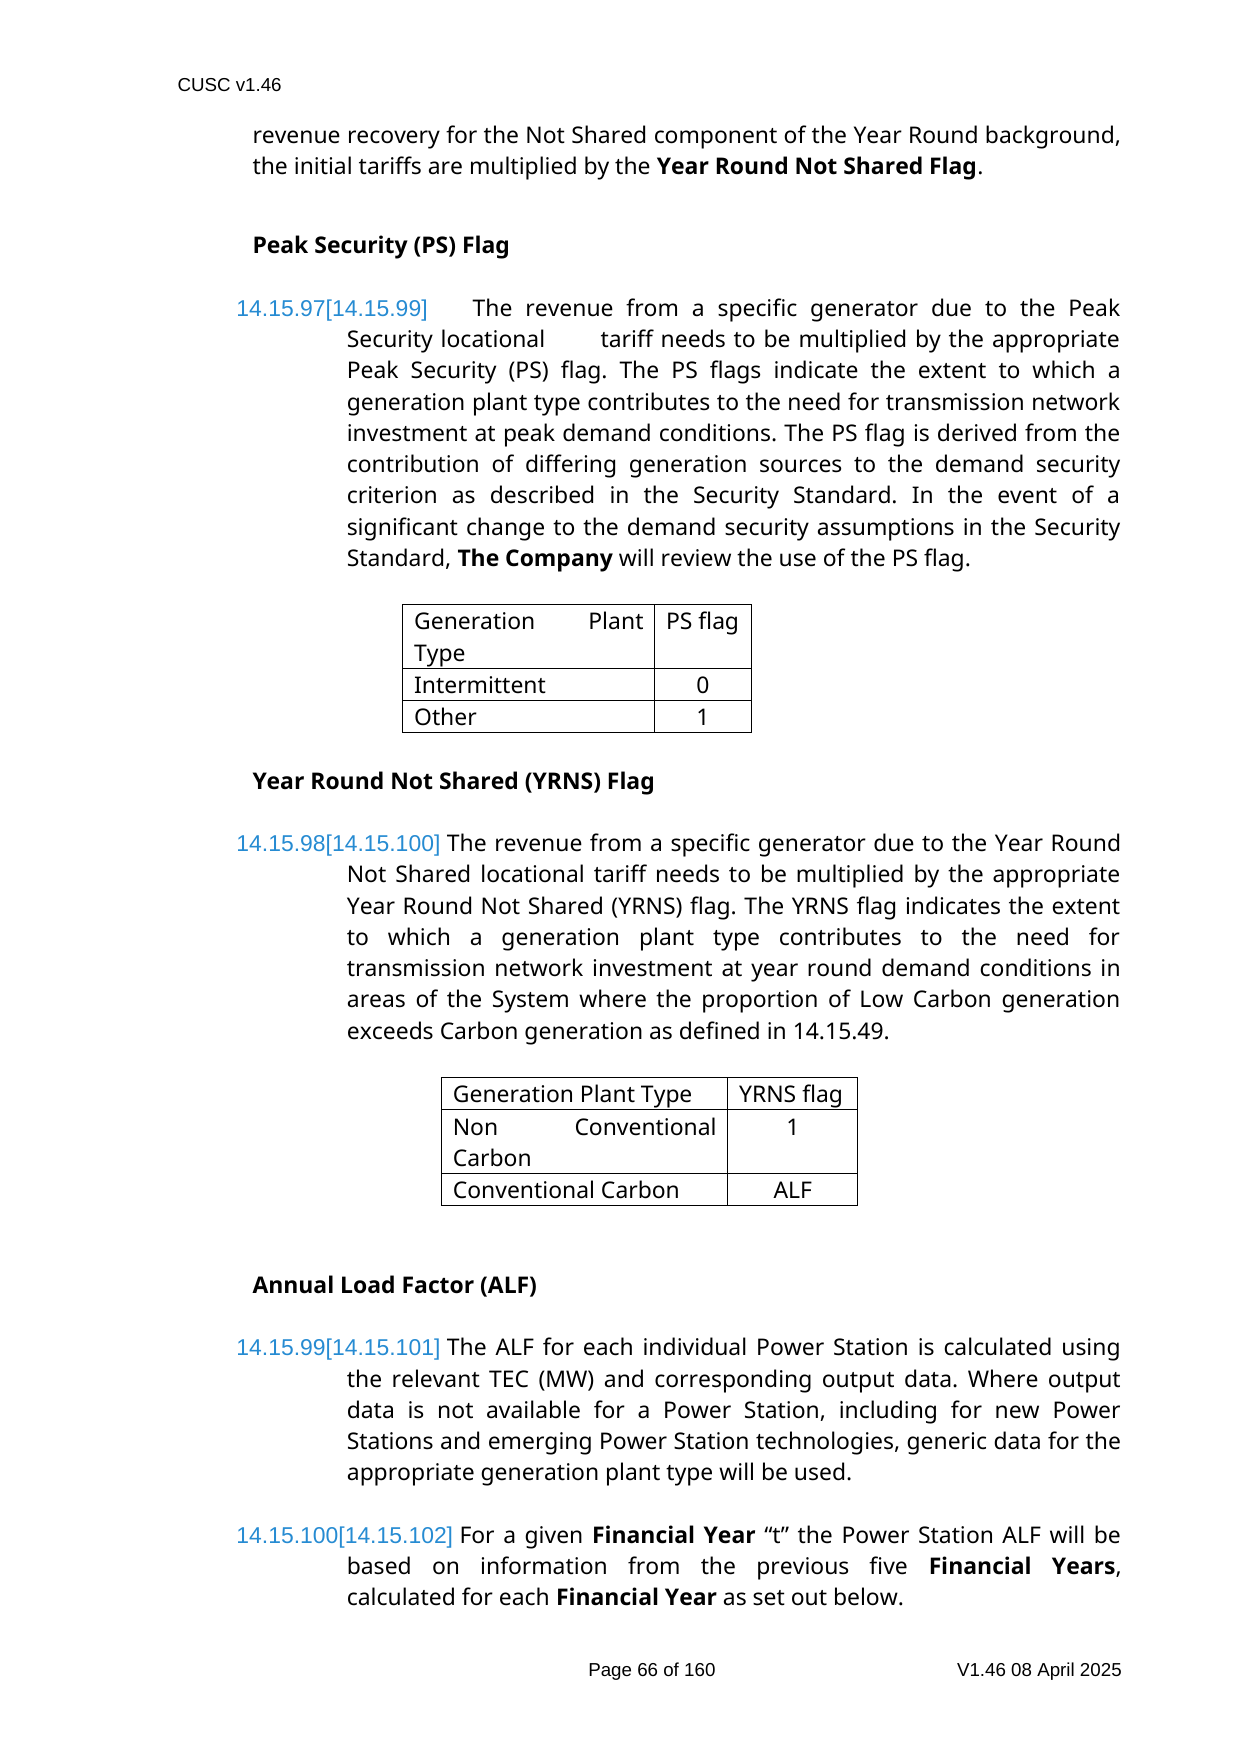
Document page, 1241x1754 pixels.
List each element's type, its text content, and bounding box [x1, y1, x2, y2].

table_cell Other [403, 701, 654, 732]
text Year Round Not Shared (YRNS) Flag [252, 764, 1121, 796]
table_cell Intermittent [403, 669, 654, 700]
table_cell Non Conventional Carbon [442, 1110, 727, 1173]
list The revenue from a specific generator due to the Peak Security locational tariff needs to be multiplied by the appropriate Peak Security (PS) flag. The PS flags indicate the extent to which a generation plant type contributes to the need for transmission network investment at peak demand conditions. The PS flag is derived from the contribution of differing generation sources to the demand security criterion as described in the Security Standard. In the event of a significant change to the demand security assumptions in the Security Standard, The Company will review the use of the PS flag. [236, 292, 1121, 573]
table_header Generation Plant Type [442, 1078, 727, 1109]
table_cell 1 [655, 701, 751, 732]
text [252, 119, 1121, 181]
text Peak Security (PS) Flag [252, 229, 1121, 260]
table_header PS flag [655, 605, 751, 668]
list The revenue from a specific generator due to the Year Round Not Shared locational tariff needs to be multiplied by the appropriate Year Round Not Shared (YRNS) flag. The YRNS flag indicates the extent to which a generation plant type contributes to the need for transmission network investment at year round demand conditions in areas of the System where the proportion of Low Carbon generation exceeds Carbon generation as defined in 14.15.49. [236, 827, 1121, 1046]
text Annual Load Factor (ALF) [252, 1269, 1121, 1300]
table_cell 0 [655, 669, 751, 700]
list For a given Financial Year “t” the Power Station ALF will be based on information from the previous five Financial Years, calculated for each Financial Year as set out below. [236, 1519, 1121, 1612]
table_header Generation Plant Type [403, 605, 654, 668]
list The ALF for each individual Power Station is calculated using the relevant TEC (MW) and corresponding output data. Where output data is not available for a Power Station, including for new Power Stations and emerging Power Station technologies, generic data for the appropriate generation plant type will be used. [236, 1331, 1121, 1487]
table_cell 1 [728, 1110, 857, 1173]
table_header YRNS flag [728, 1078, 857, 1109]
table_cell ALF [728, 1174, 857, 1205]
table_cell Conventional Carbon [442, 1174, 727, 1205]
